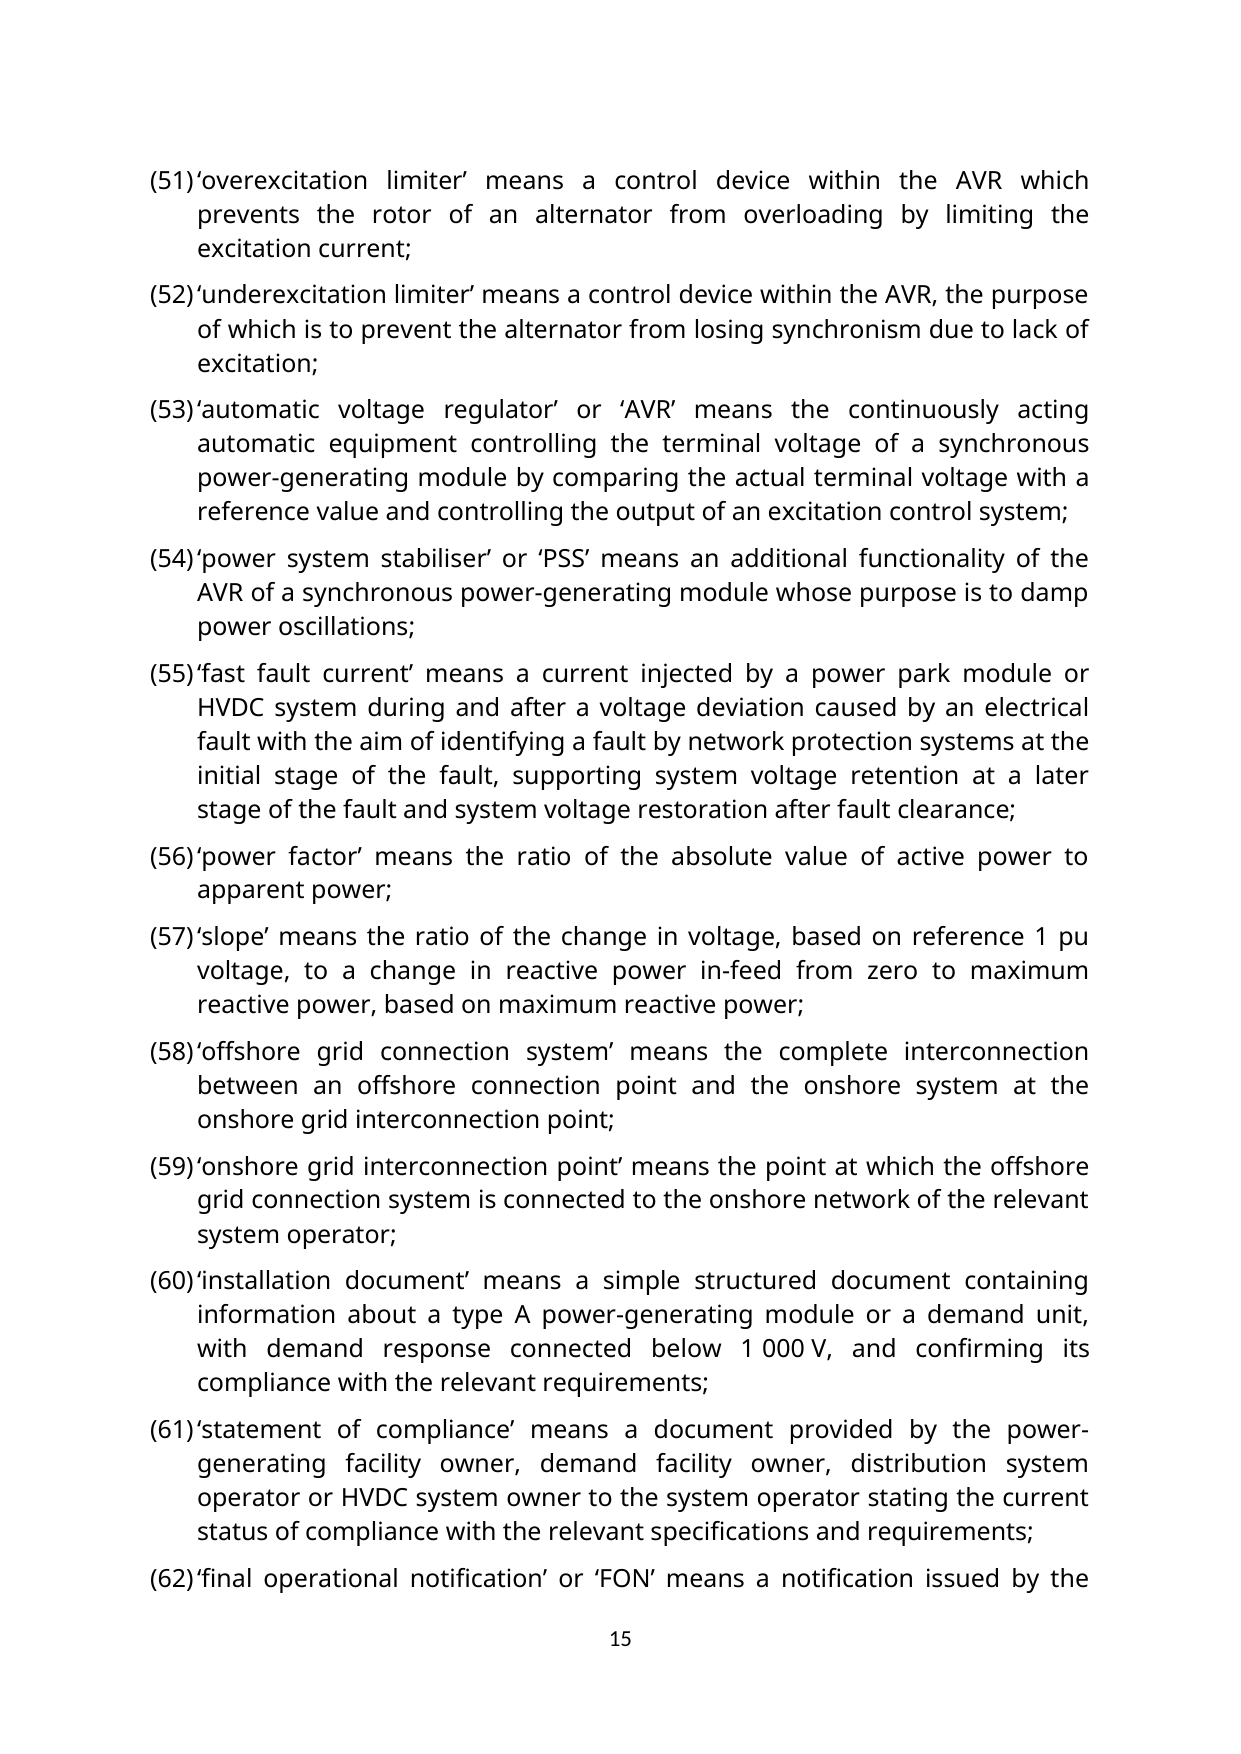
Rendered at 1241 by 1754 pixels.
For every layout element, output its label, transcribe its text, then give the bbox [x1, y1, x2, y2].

table_header ‘onshore grid interconnection point’ means the point at which the offshore grid connection system is connected to the onshore network of the relevant system operator; [197, 1136, 1090, 1250]
table_header ‘offshore grid connection system’ means the complete interconnection between an offshore connection point and the onshore system at the onshore grid interconnection point; [197, 1021, 1090, 1136]
table_header ‘automatic voltage regulator’ or ‘AVR’ means the continuously acting automatic equipment controlling the terminal voltage of a synchronous power-generating module by comparing the actual terminal voltage with a reference value and controlling the output of an excitation control system; [197, 379, 1090, 528]
table_header (53) [150, 379, 197, 528]
table_header (59) [150, 1136, 197, 1250]
table_header ‘underexcitation limiter’ means a control device within the AVR, the purpose of which is to prevent the alternator from losing synchronism due to lack of excitation; [197, 265, 1090, 379]
table_header ‘overexcitation limiter’ means a control device within the AVR which prevents the rotor of an alternator from overloading by limiting the excitation current; [197, 150, 1090, 265]
table_header ‘power system stabiliser’ or ‘PSS’ means an additional functionality of the AVR of a synchronous power-generating module whose purpose is to damp power oscillations; [197, 528, 1090, 643]
table_header (51) [150, 150, 197, 265]
table_header ‘statement of compliance’ means a document provided by the power-generating facility owner, demand facility owner, distribution system operator or HVDC system owner to the system operator stating the current status of compliance with the relevant specifications and requirements; [197, 1399, 1090, 1548]
table_header (55) [150, 643, 197, 826]
table_header (62) [150, 1548, 197, 1594]
table_header (54) [150, 528, 197, 643]
table_header ‘installation document’ means a simple structured document containing information about a type A power-generating module or a demand unit, with demand response connected below 1 000 V, and confirming its compliance with the relevant requirements; [197, 1250, 1090, 1399]
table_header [197, 1548, 1090, 1594]
table_header ‘power factor’ means the ratio of the absolute value of active power to apparent power; [197, 826, 1090, 906]
table_header (52) [150, 265, 197, 379]
table_header ‘fast fault current’ means a current injected by a power park module or HVDC system during and after a voltage deviation caused by an electrical fault with the aim of identifying a fault by network protection systems at the initial stage of the fault, supporting system voltage retention at a later stage of the fault and system voltage restoration after fault clearance; [197, 643, 1090, 826]
table_header ‘slope’ means the ratio of the change in voltage, based on reference 1 pu voltage, to a change in reactive power in-feed from zero to maximum reactive power, based on maximum reactive power; [197, 906, 1090, 1021]
table_header (61) [150, 1399, 197, 1548]
table_header (60) [150, 1250, 197, 1399]
table_header (57) [150, 906, 197, 1021]
table_header (56) [150, 826, 197, 906]
table_header (58) [150, 1021, 197, 1136]
